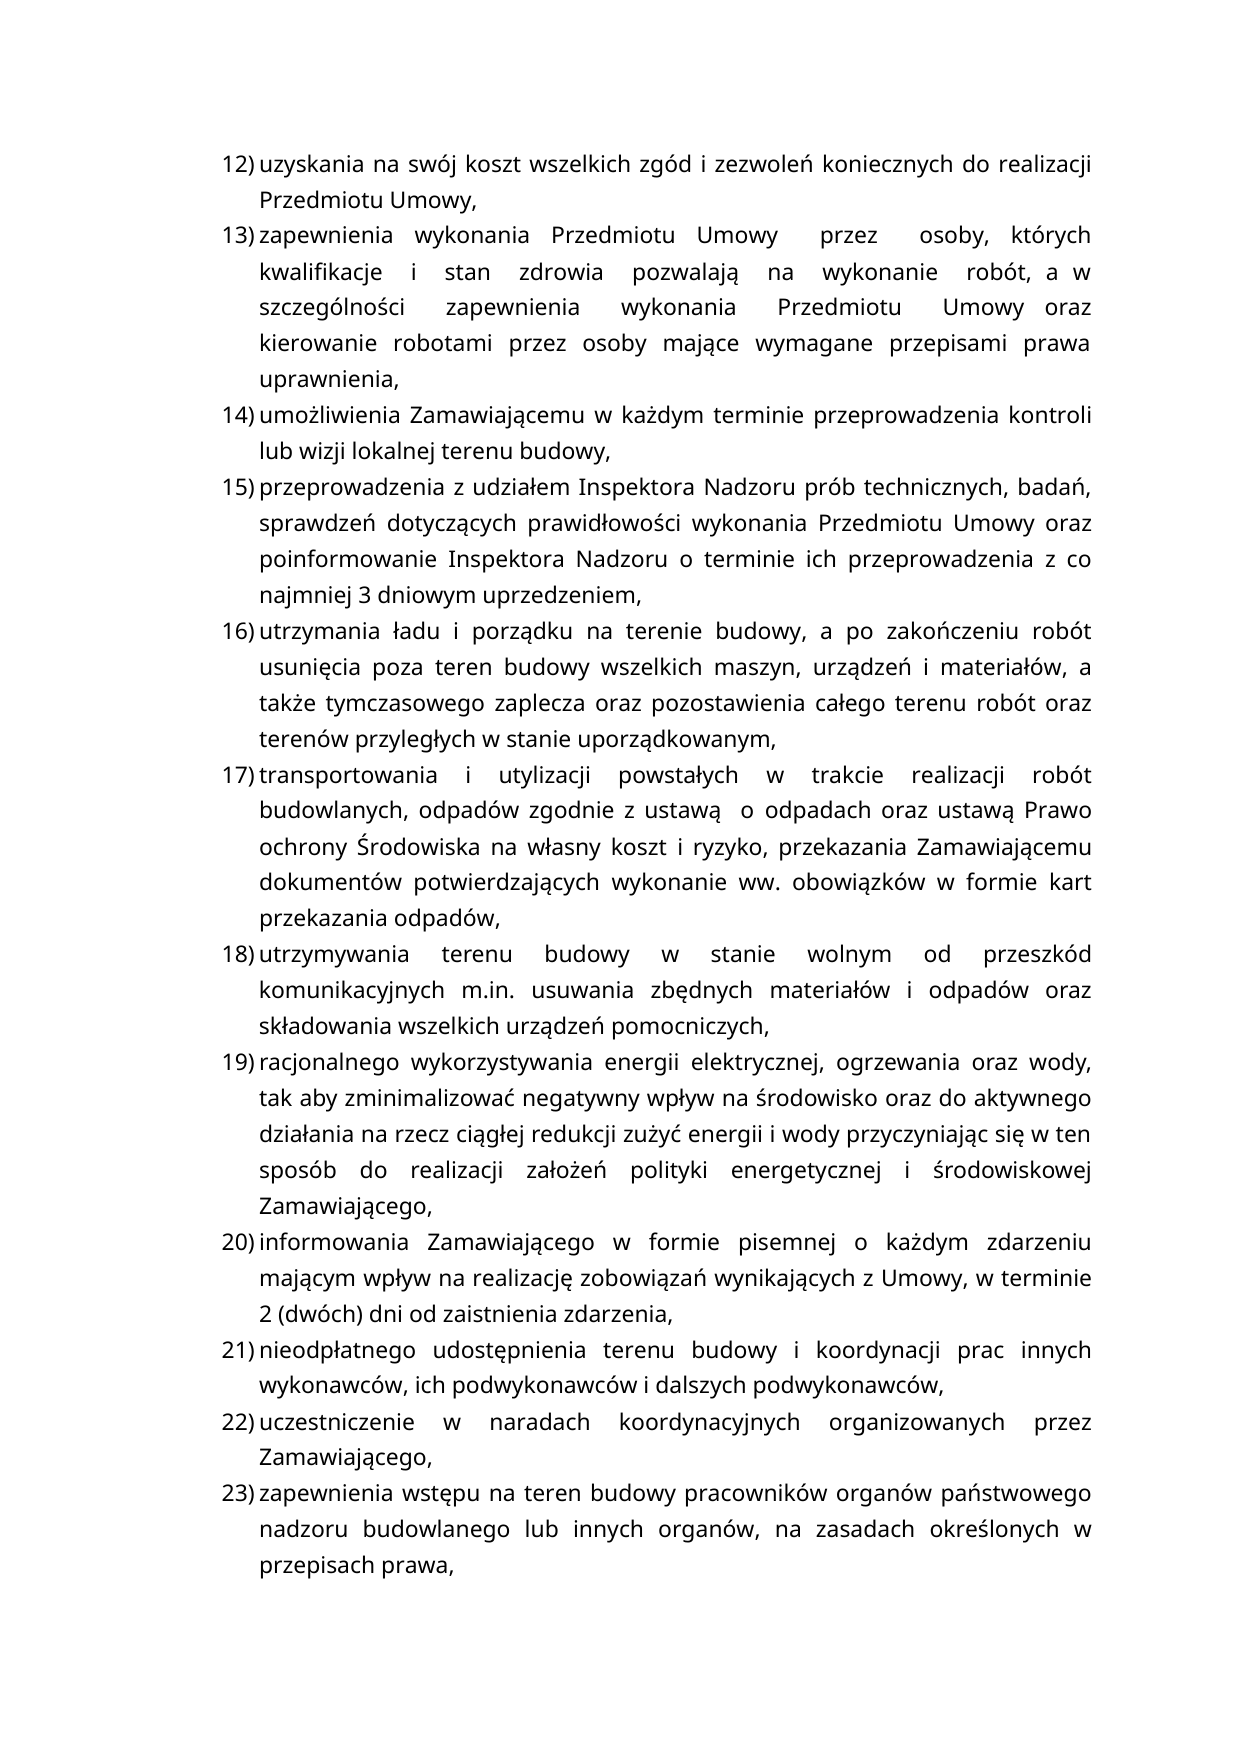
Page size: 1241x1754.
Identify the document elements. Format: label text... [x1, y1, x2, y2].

list utrzymania ładu i porządku na terenie budowy, a po zakończeniu robót usunięcia poza teren budowy wszelkich maszyn, urządzeń i materiałów, a także tymczasowego zaplecza oraz pozostawienia całego terenu robót oraz terenów przyległych w stanie uporządkowanym, [221, 615, 1093, 754]
list zapewnienia wykonania Przedmiotu Umowy przez osoby, których kwalifikacje i stan zdrowia pozwalają na wykonanie robót, a w szczególności zapewnienia wykonania Przedmiotu Umowy oraz kierowanie robotami przez osoby mające wymagane przepisami prawa uprawnienia, [221, 219, 1093, 394]
list przeprowadzenia z udziałem Inspektora Nadzoru prób technicznych, badań, sprawdzeń dotyczących prawidłowości wykonania Przedmiotu Umowy oraz poinformowanie Inspektora Nadzoru o terminie ich przeprowadzenia z co najmniej 3 dniowym uprzedzeniem, [221, 471, 1093, 610]
list utrzymywania terenu budowy w stanie wolnym od przeszkód komunikacyjnych m.in. usuwania zbędnych materiałów i odpadów oraz składowania wszelkich urządzeń pomocniczych, [221, 938, 1093, 1041]
list zapewnienia wstępu na teren budowy pracowników organów państwowego nadzoru budowlanego lub innych organów, na zasadach określonych w przepisach prawa, [221, 1477, 1093, 1580]
list racjonalnego wykorzystywania energii elektrycznej, ogrzewania oraz wody, tak aby zminimalizować negatywny wpływ na środowisko oraz do aktywnego działania na rzecz ciągłej redukcji zużyć energii i wody przyczyniając się w ten sposób do realizacji założeń polityki energetycznej i środowiskowej Zamawiającego, [221, 1046, 1093, 1221]
list transportowania i utylizacji powstałych w trakcie realizacji robót budowlanych, odpadów zgodnie z ustawą o odpadach oraz ustawą Prawo ochrony Środowiska na własny koszt i ryzyko, przekazania Zamawiającemu dokumentów potwierdzających wykonanie ww. obowiązków w formie kart przekazania odpadów, [221, 758, 1093, 933]
list nieodpłatnego udostępnienia terenu budowy i koordynacji prac innych wykonawców, ich podwykonawców i dalszych podwykonawców, [221, 1333, 1093, 1401]
list uczestniczenie w naradach koordynacyjnych organizowanych przez Zamawiającego, [221, 1405, 1093, 1473]
list informowania Zamawiającego w formie pisemnej o każdym zdarzeniu mającym wpływ na realizację zobowiązań wynikających z Umowy, w terminie 2 (dwóch) dni od zaistnienia zdarzenia, [221, 1226, 1093, 1329]
list uzyskania na swój koszt wszelkich zgód i zezwoleń koniecznych do realizacji Przedmiotu Umowy, [221, 148, 1093, 215]
list umożliwienia Zamawiającemu w każdym terminie przeprowadzenia kontroli lub wizji lokalnej terenu budowy, [221, 399, 1093, 466]
